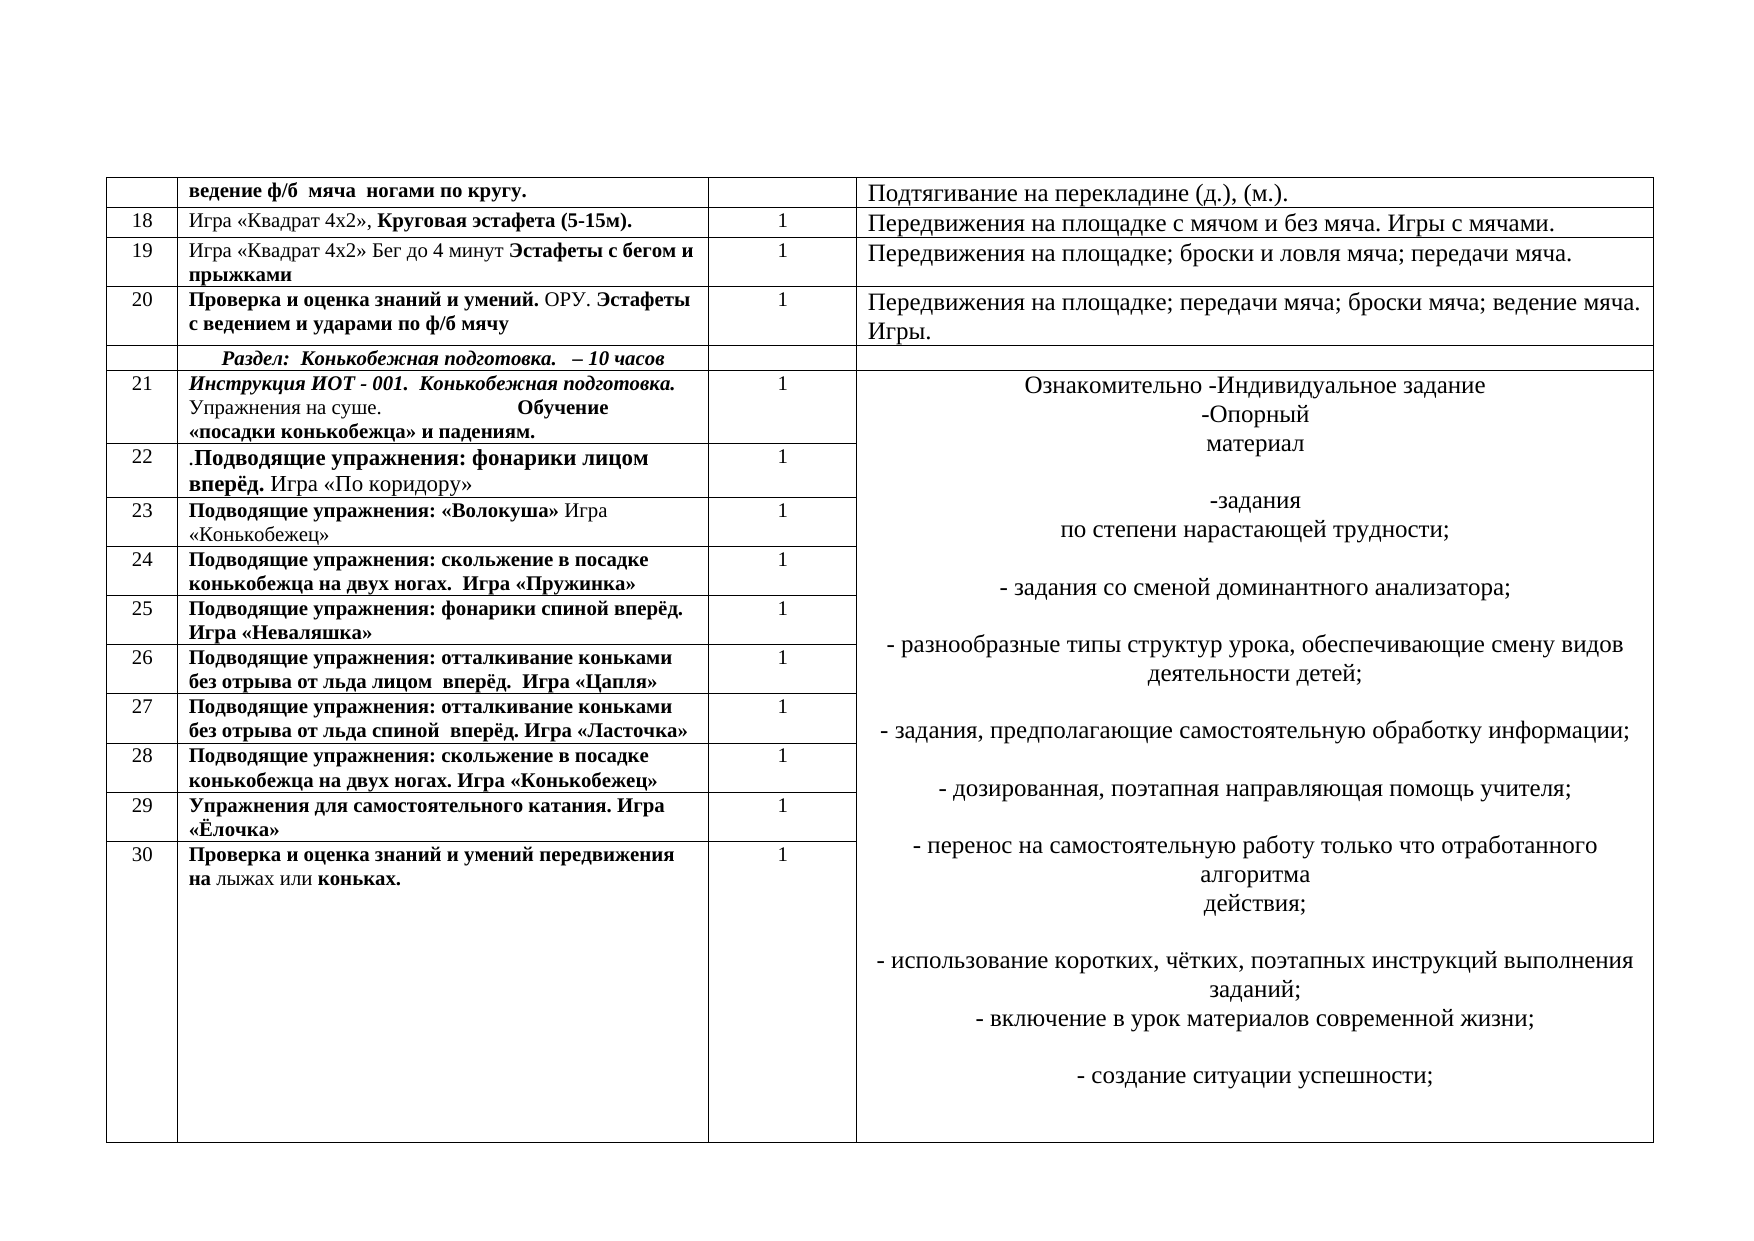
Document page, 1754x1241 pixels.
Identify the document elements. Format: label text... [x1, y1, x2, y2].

table_cell Проверка и оценка знаний и умений. ОРУ. Эстафеты с ведением и ударами по ф/б мячу [178, 287, 708, 344]
table_cell Передвижения на площадке с мячом и без мяча. Игры с мячами. [857, 208, 1653, 237]
table_cell 19 [107, 238, 177, 286]
table_cell Подводящие упражнения: скольжение в посадке конькобежца на двух ногах. Игра «Пружинка» [178, 547, 708, 595]
table_cell 27 [107, 694, 177, 742]
table_cell Раздел: Конькобежная подготовка. – 10 часов [178, 346, 708, 369]
table_cell [107, 346, 177, 369]
table_cell 1 [709, 444, 856, 497]
table_cell 1 [709, 178, 856, 207]
table_cell 17 [107, 178, 177, 207]
table_cell 20 [107, 287, 177, 344]
table_cell Игра «Квадрат 4х2» Бег до 4 минут Эстафеты с бегом и прыжками [178, 238, 708, 286]
table_cell 1 [709, 547, 856, 595]
table_cell 1 [709, 238, 856, 286]
table_cell 1 [709, 744, 856, 792]
table_cell Передвижения на площадке; передачи мяча; броски мяча; ведение мяча. Игры. [857, 287, 1653, 344]
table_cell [178, 178, 708, 207]
table_cell 18 [107, 208, 177, 237]
table_cell 1 [709, 793, 856, 841]
table_cell Подводящие упражнения: фонарики спиной вперёд. Игра «Неваляшка» [178, 596, 708, 644]
table_cell 26 [107, 645, 177, 693]
table_cell Подводящие упражнения: «Волокуша» Игра «Конькобежец» [178, 498, 708, 546]
table_cell Подводящие упражнения: отталкивание коньками без отрыва от льда спиной вперёд. Игра «Ласточка» [178, 694, 708, 742]
table_cell 23 [107, 498, 177, 546]
table_cell 1 [709, 208, 856, 237]
table_cell [857, 346, 1653, 369]
table_cell 21 [107, 371, 177, 443]
table_cell 1 [709, 645, 856, 693]
table_cell Передвижения на площадке; броски и ловля мяча; передачи мяча. [857, 238, 1653, 286]
table_cell Проверка и оценка знаний и умений передвижения на лыжах или коньках. [178, 842, 708, 1142]
table_cell 1 [709, 371, 856, 443]
table_cell 22 [107, 444, 177, 497]
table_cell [857, 178, 1653, 207]
table_cell 25 [107, 596, 177, 644]
table_cell Инструкция ИОТ - 001. Конькобежная подготовка. Упражнения на суше. Обучение «посадки конькобежца» и падениям. [178, 371, 708, 443]
table_cell Ознакомительно -Индивидуальное задание -Опорный материал -задания по степени нарастающей трудности; - задания со сменой доминантного анализатора; - разнообразные типы структур урока, обеспечивающие смену видов деятельности детей; - задания, предполагающие самостоятельную обработку информации; - дозированная, поэтапная направляющая помощь учителя; - перенос на самостоятельную работу только что отработанного алгоритма действия; - использование коротких, чётких, поэтапных инструкций выполнения заданий; - включение в урок материалов современной жизни; - создание ситуации успешности; - [857, 371, 1653, 1142]
table_cell 28 [107, 744, 177, 792]
table_cell 1 [709, 694, 856, 742]
table_cell Игра «Квадрат 4х2», Круговая эстафета (5-15м). [178, 208, 708, 237]
table_cell 1 [709, 596, 856, 644]
table_cell 29 [107, 793, 177, 841]
table_cell [709, 346, 856, 369]
table_cell Упражнения для самостоятельного катания. Игра «Ёлочка» [178, 793, 708, 841]
table_cell .Подводящие упражнения: фонарики лицом вперёд. Игра «По коридору» [178, 444, 708, 497]
table_cell 30 [107, 842, 177, 1142]
table_cell 24 [107, 547, 177, 595]
table_cell 1 [709, 498, 856, 546]
table_cell 1 [709, 287, 856, 344]
table_cell 1 [709, 842, 856, 1142]
table_cell Подводящие упражнения: отталкивание коньками без отрыва от льда лицом вперёд. Игра «Цапля» [178, 645, 708, 693]
table_cell Подводящие упражнения: скольжение в посадке конькобежца на двух ногах. Игра «Конькобежец» [178, 744, 708, 792]
